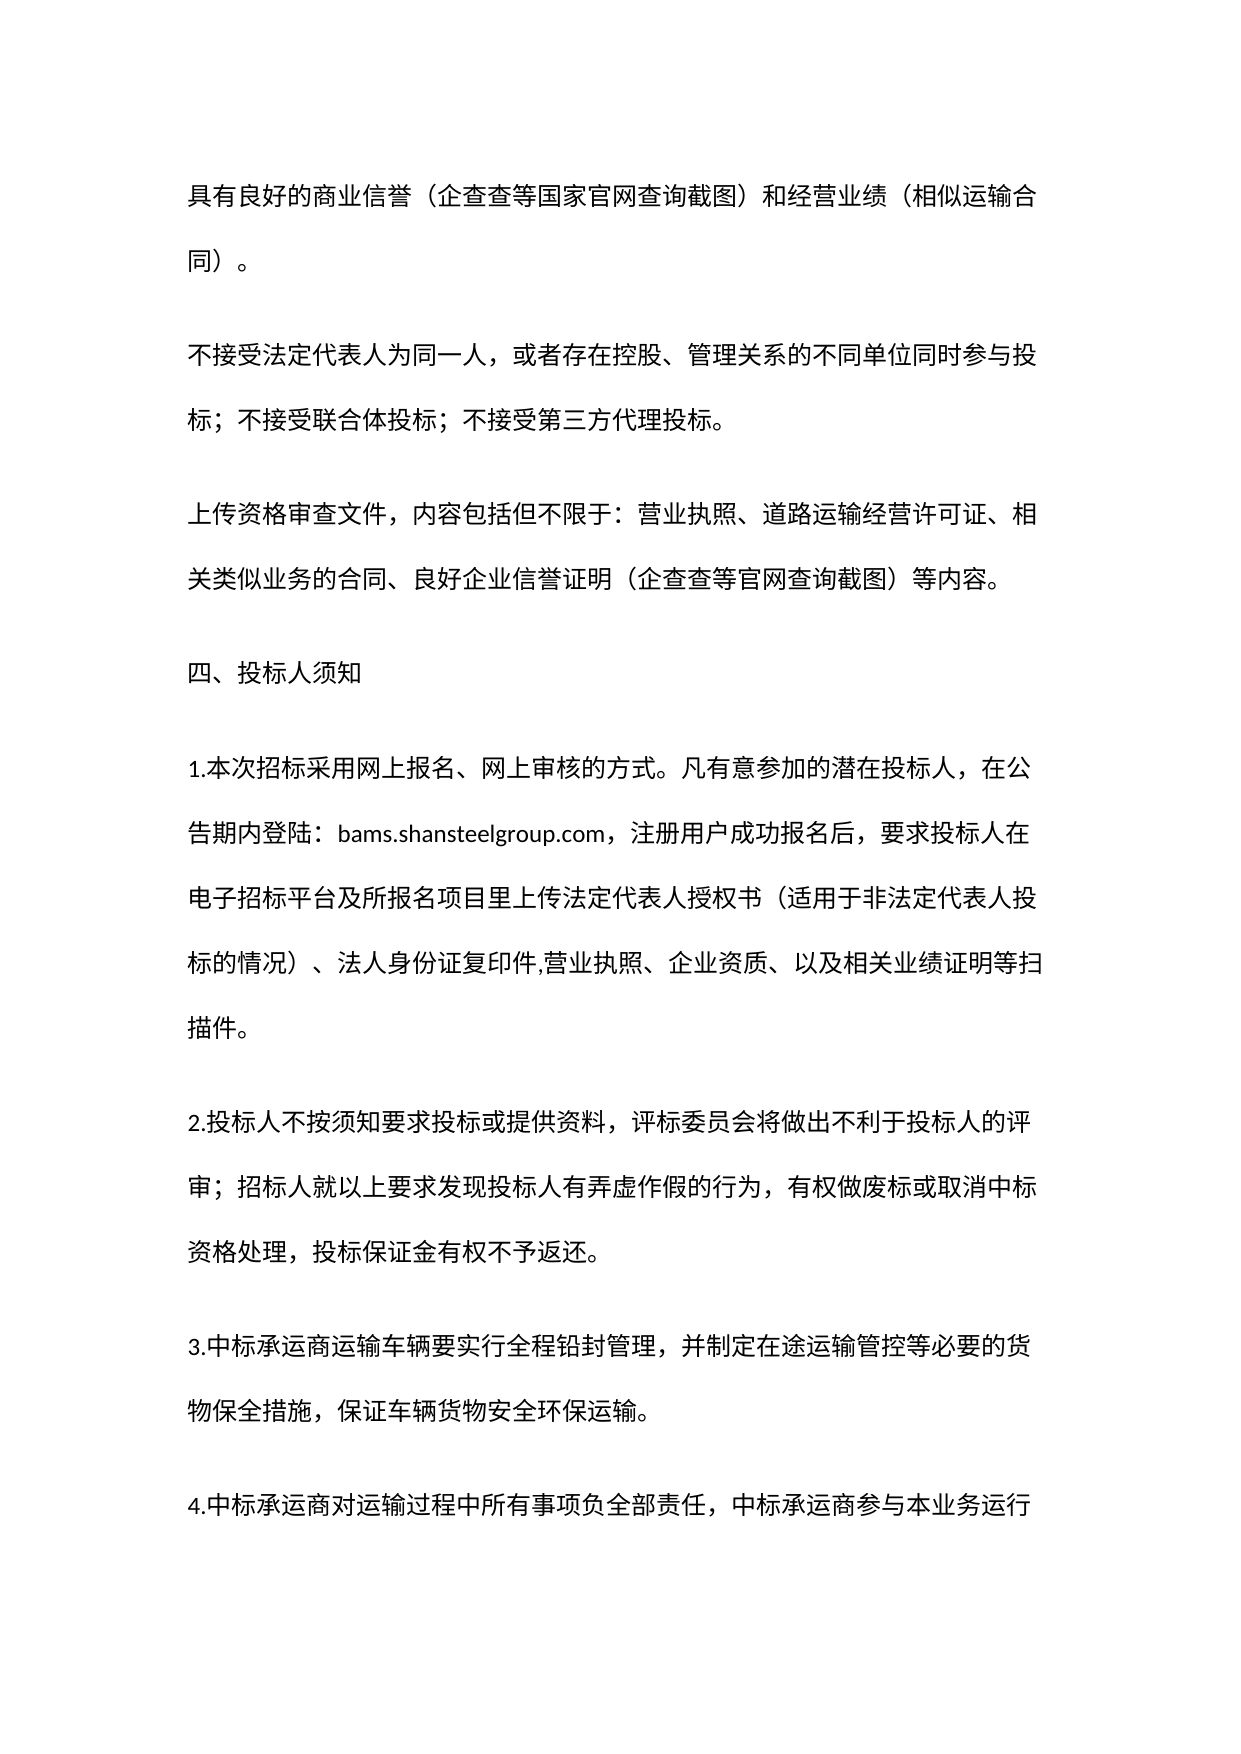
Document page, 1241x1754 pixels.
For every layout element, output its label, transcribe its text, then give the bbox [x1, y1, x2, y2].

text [187, 1471, 1053, 1536]
text 2.投标人不按须知要求投标或提供资料，评标委员会将做出不利于投标人的评审；招标人就以上要求发现投标人有弄虚作假的行为，有权做废标或取消中标资格处理，投标保证金有权不予返还。 [187, 1088, 1053, 1283]
text 3.中标承运商运输车辆要实行全程铅封管理，并制定在途运输管控等必要的货物保全措施，保证车辆货物安全环保运输。 [187, 1312, 1053, 1442]
text 上传资格审查文件，内容包括但不限于：营业执照、道路运输经营许可证、相关类似业务的合同、良好企业信誉证明（企查查等官网查询截图）等内容。 [187, 480, 1053, 610]
text 四、投标人须知 [187, 639, 1053, 704]
text 不接受法定代表人为同一人，或者存在控股、管理关系的不同单位同时参与投标；不接受联合体投标；不接受第三方代理投标。 [187, 321, 1053, 451]
text 具有良好的商业信誉（企查查等国家官网查询截图）和经营业绩（相似运输合同）。 [187, 162, 1053, 292]
text 1.本次招标采用网上报名、网上审核的方式。凡有意参加的潜在投标人，在公告期内登陆：bams.shansteelgroup.com，注册用户成功报名后，要求投标人在电子招标平台及所报名项目里上传法定代表人授权书（适用于非法定代表人投标的情况）、法人身份证复印件,营业执照、企业资质、以及相关业绩证明等扫描件。 [187, 734, 1053, 1059]
